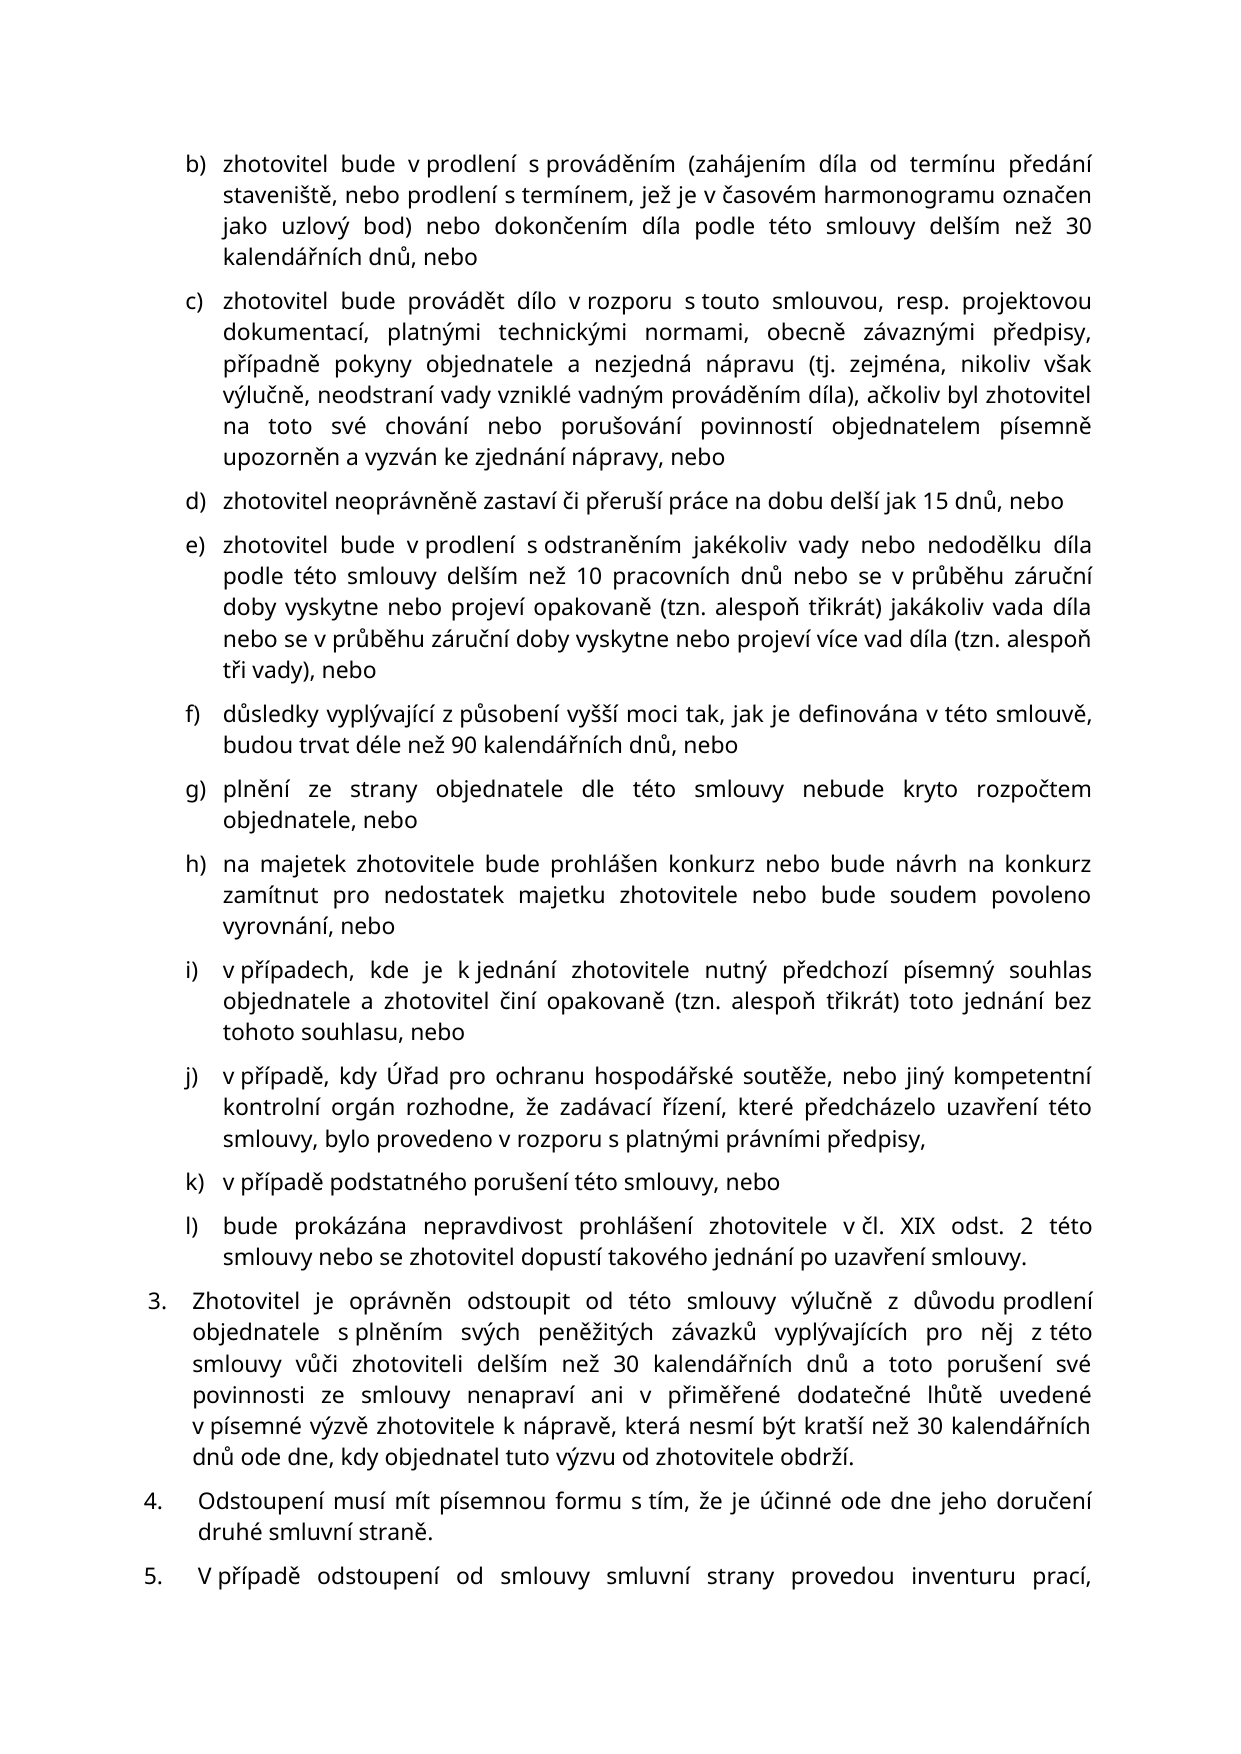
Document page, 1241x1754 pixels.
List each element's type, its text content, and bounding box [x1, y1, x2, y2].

list zhotovitel bude v prodlení s prováděním (zahájením díla od termínu předání staveniště, nebo prodlení s termínem, jež je v časovém harmonogramu označen jako uzlový bod) nebo dokončením díla podle této smlouvy delším než 30 kalendářních dnů, nebo [185, 148, 1093, 273]
list v případě podstatného porušení této smlouvy, nebo [185, 1166, 1093, 1198]
list zhotovitel bude v prodlení s odstraněním jakékoliv vady nebo nedodělku díla podle této smlouvy delším než 10 pracovních dnů nebo se v průběhu záruční doby vyskytne nebo projeví opakovaně (tzn. alespoň třikrát) jakákoliv vada díla nebo se v průběhu záruční doby vyskytne nebo projeví více vad díla (tzn. alespoň tři vady), nebo [185, 529, 1093, 685]
list Odstoupení musí mít písemnou formu s tím, že je účinné ode dne jeho doručení druhé smluvní straně. [143, 1485, 1093, 1548]
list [143, 1560, 1093, 1591]
list v případě, kdy Úřad pro ochranu hospodářské soutěže, nebo jiný kompetentní kontrolní orgán rozhodne, že zadávací řízení, které předcházelo uzavření této smlouvy, bylo provedeno v rozporu s platnými právními předpisy, [185, 1060, 1093, 1154]
list plnění ze strany objednatele dle této smlouvy nebude kryto rozpočtem objednatele, nebo [185, 773, 1093, 835]
list zhotovitel neoprávněně zastaví či přeruší práce na dobu delší jak 15 dnů, nebo [185, 485, 1093, 516]
list důsledky vyplývající z působení vyšší moci tak, jak je definována v této smlouvě, budou trvat déle než 90 kalendářních dnů, nebo [185, 698, 1093, 760]
list zhotovitel bude provádět dílo v rozporu s touto smlouvou, resp. projektovou dokumentací, platnými technickými normami, obecně závaznými předpisy, případně pokyny objednatele a nezjedná nápravu (tj. zejména, nikoliv však výlučně, neodstraní vady vzniklé vadným prováděním díla), ačkoliv byl zhotovitel na toto své chování nebo porušování povinností objednatelem písemně upozorněn a vyzván ke zjednání nápravy, nebo [185, 285, 1093, 473]
list bude prokázána nepravdivost prohlášení zhotovitele v čl. XIX odst. 2 této smlouvy nebo se zhotovitel dopustí takového jednání po uzavření smlouvy. [185, 1210, 1093, 1273]
list na majetek zhotovitele bude prohlášen konkurz nebo bude návrh na konkurz zamítnut pro nedostatek majetku zhotovitele nebo bude soudem povoleno vyrovnání, nebo [185, 848, 1093, 941]
list Zhotovitel je oprávněn odstoupit od této smlouvy výlučně z důvodu prodlení objednatele s plněním svých peněžitých závazků vyplývajících pro něj z této smlouvy vůči zhotoviteli delším než 30 kalendářních dnů a toto porušení své povinnosti ze smlouvy nenapraví ani v přiměřené dodatečné lhůtě uvedené v písemné výzvě zhotovitele k nápravě, která nesmí být kratší než 30 kalendářních dnů ode dne, kdy objednatel tuto výzvu od zhotovitele obdrží. [148, 1285, 1093, 1473]
list v případech, kde je k jednání zhotovitele nutný předchozí písemný souhlas objednatele a zhotovitel činí opakovaně (tzn. alespoň třikrát) toto jednání bez tohoto souhlasu, nebo [185, 954, 1093, 1048]
